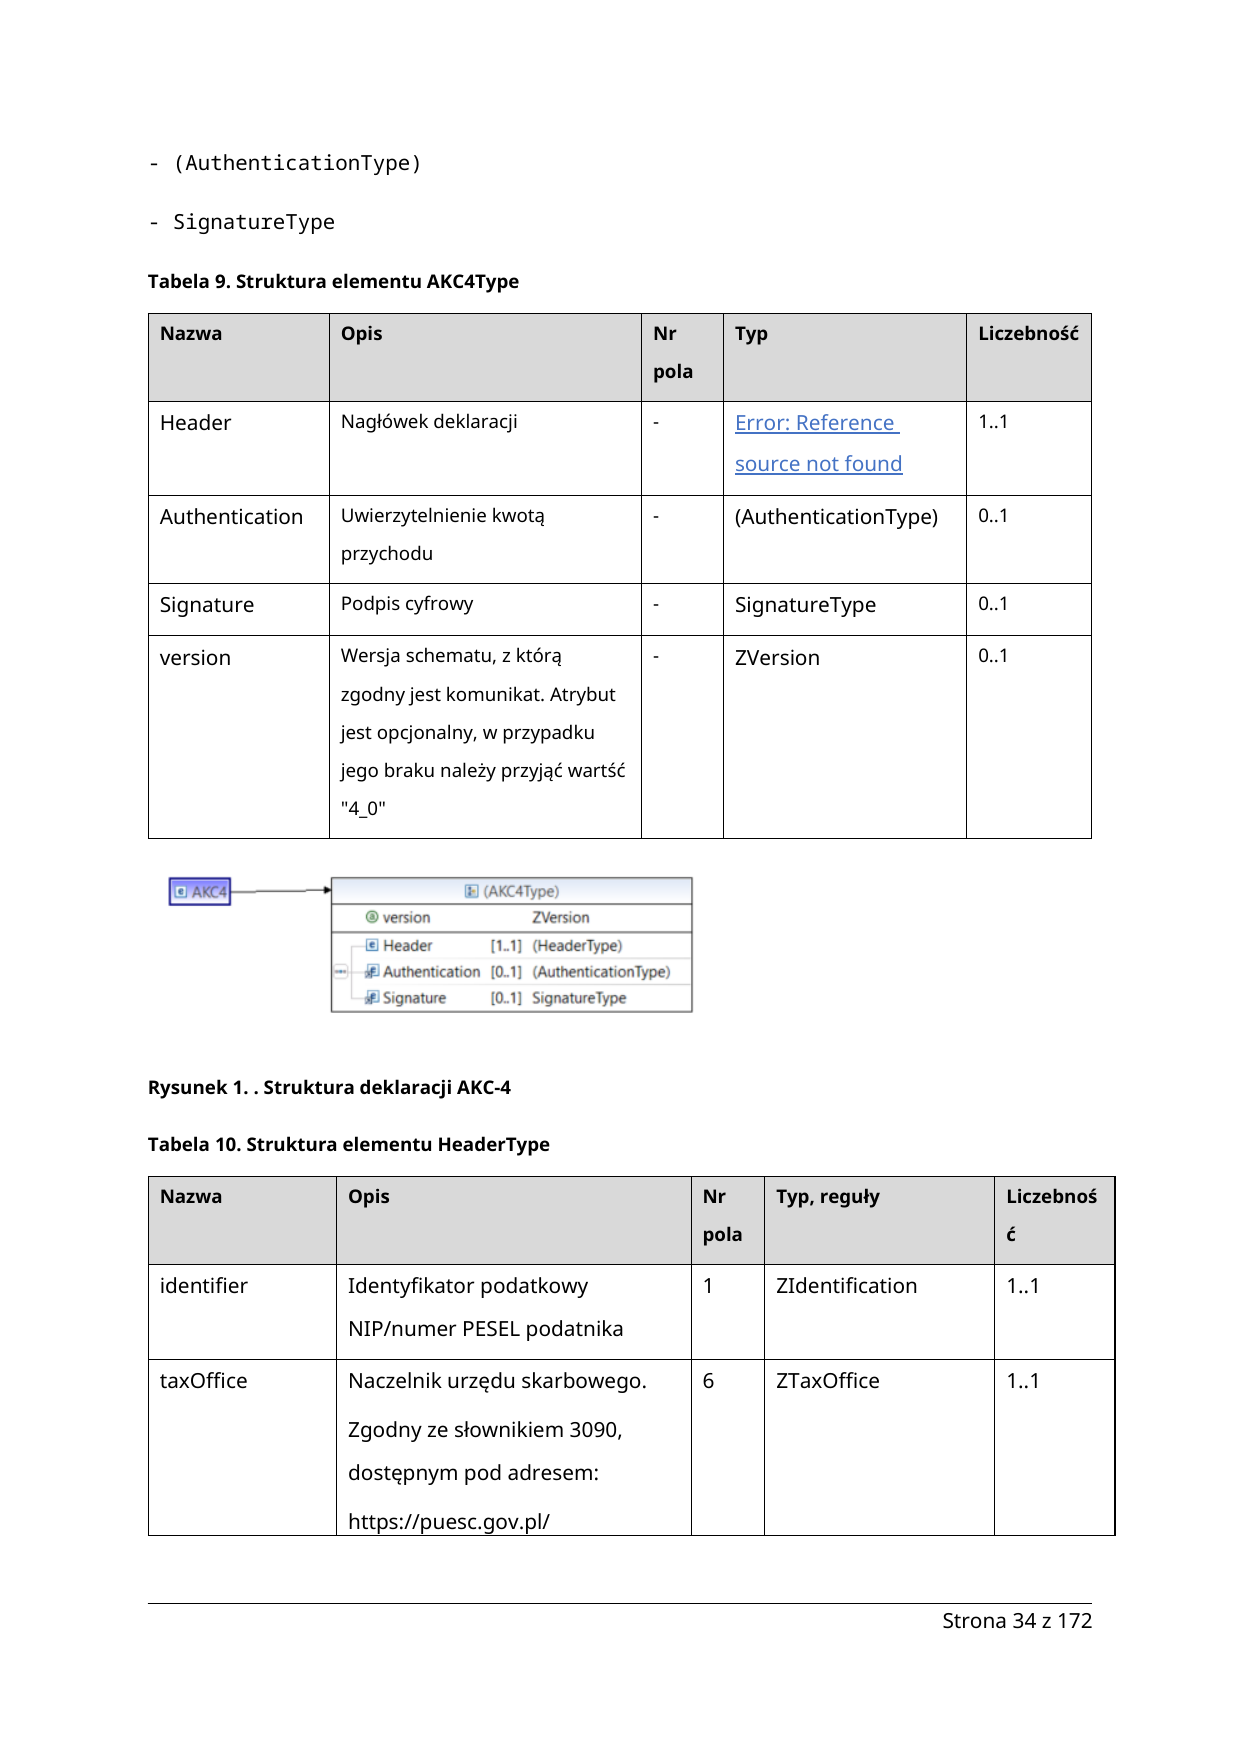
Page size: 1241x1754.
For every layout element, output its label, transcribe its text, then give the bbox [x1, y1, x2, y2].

picture [147, 857, 749, 1043]
table_header Typ [724, 314, 966, 401]
table_header Nazwa [149, 1177, 336, 1264]
table_header Liczebność [995, 1177, 1114, 1264]
table_cell Podpis cyfrowy [330, 584, 641, 635]
table_cell SignatureType [724, 584, 966, 635]
table_cell 0..1 [967, 496, 1091, 583]
table_cell taxOffice [149, 1360, 336, 1535]
table_header Nr pola [642, 314, 723, 401]
table_cell identifier [149, 1265, 336, 1359]
table_cell version [149, 636, 329, 838]
table_cell ZIdentification [765, 1265, 994, 1359]
table_cell ZVersion [724, 636, 966, 838]
table_header Opis [337, 1177, 691, 1264]
table_cell ZTaxOffice [765, 1360, 994, 1535]
table_header Nazwa [149, 314, 329, 401]
table_cell Uwierzytelnienie kwotą przychodu [330, 496, 641, 583]
table_cell Wersja schematu, z którą zgodny jest komunikat. Atrybut jest opcjonalny, w przypadku jego braku należy przyjąć wartść "4_0" [330, 636, 641, 838]
table_cell Header [149, 402, 329, 495]
table_cell Authentication [149, 496, 329, 583]
text Tabela 9. Struktura elementu AKC4Type [148, 268, 1092, 294]
table_header Typ, reguły [765, 1177, 994, 1264]
table_cell 1 [692, 1265, 764, 1359]
table_cell - [642, 496, 723, 583]
table_header Nr pola [692, 1177, 764, 1264]
table_cell Signature [149, 584, 329, 635]
table_cell Nagłówek deklaracji [330, 402, 641, 495]
table_cell (AuthenticationType) [724, 496, 966, 583]
table_cell - [642, 636, 723, 838]
table_cell - [642, 402, 723, 495]
table_cell 1..1 [995, 1265, 1114, 1359]
text - (AuthenticationType) [148, 148, 1092, 176]
table_cell 6 [692, 1360, 764, 1535]
table_header Liczebność [967, 314, 1091, 401]
table_cell 0..1 [967, 636, 1091, 838]
table_cell 1..1 [967, 402, 1091, 495]
table_cell 1..1 [995, 1360, 1114, 1535]
table_cell Identyfikator podatkowy NIP/numer PESEL podatnika [337, 1265, 691, 1359]
table_cell - [642, 584, 723, 635]
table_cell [337, 1360, 691, 1535]
table_cell 0..1 [967, 584, 1091, 635]
table_header Opis [330, 314, 641, 401]
text - SignatureType [148, 207, 1092, 235]
